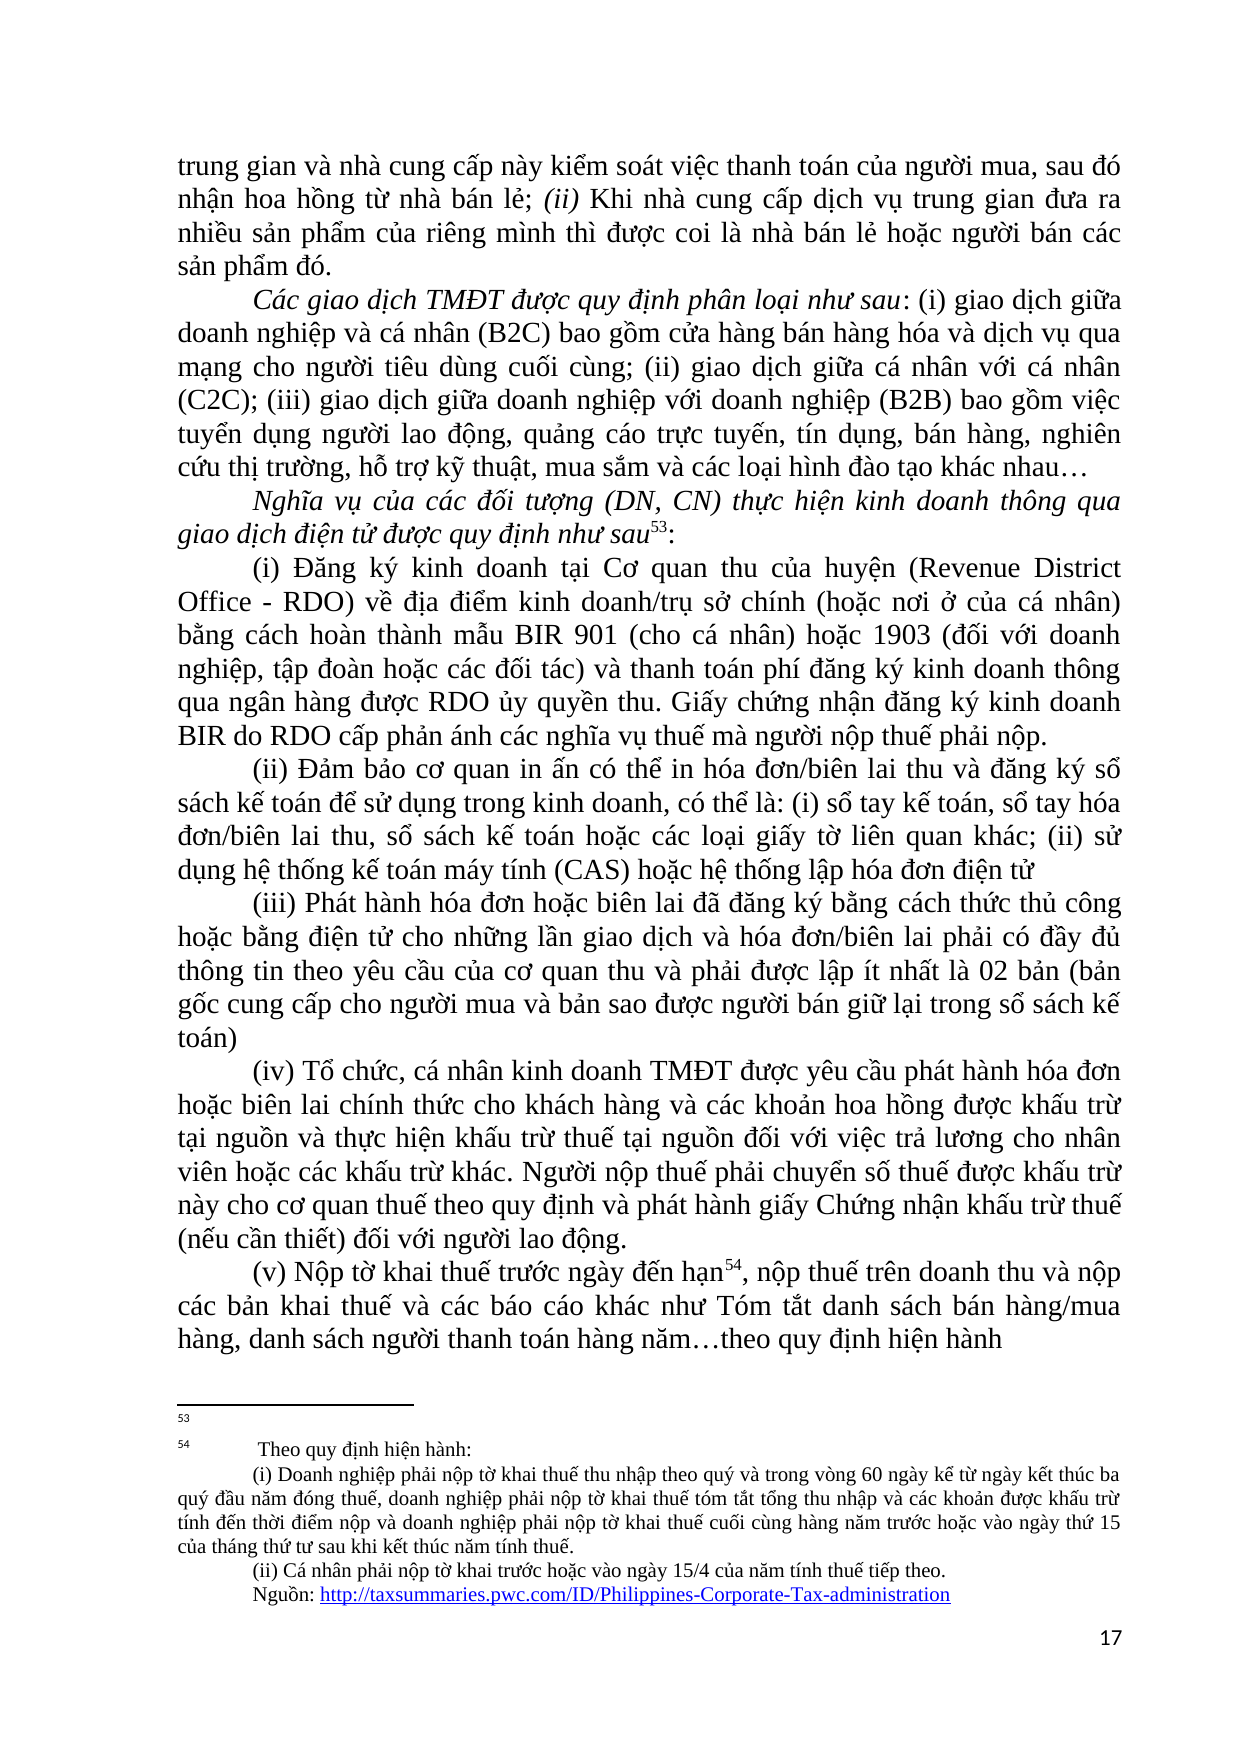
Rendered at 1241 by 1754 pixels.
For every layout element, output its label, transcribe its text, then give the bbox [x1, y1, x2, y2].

list (i) Đăng ký kinh doanh tại Cơ quan thu của huyện (Revenue District Office - RDO) về địa điểm kinh doanh/trụ sở chính (hoặc nơi ở của cá nhân) bằng cách hoàn thành mẫu BIR 901 (cho cá nhân) hoặc 1903 (đối với doanh nghiệp, tập đoàn hoặc các đối tác) và thanh toán phí đăng ký kinh doanh thông qua ngân hàng được RDO ủy quyền thu. Giấy chứng nhận đăng ký kinh doanh BIR do RDO cấp phản ánh các nghĩa vụ thuế mà người nộp thuế phải nộp. [177, 550, 1122, 751]
list (iii) Phát hành hóa đơn hoặc biên lai đã đăng ký bằng cách thức thủ công hoặc bằng điện tử cho những lần giao dịch và hóa đơn/biên lai phải có đầy đủ thông tin theo yêu cầu của cơ quan thu và phải được lập ít nhất là 02 bản (bản gốc cung cấp cho người mua và bản sao được người bán giữ lại trong sổ sách kế toán) [177, 886, 1122, 1053]
list Nghĩa vụ của các đối tượng (DN, CN) thực hiện kinh doanh thông qua giao dịch điện tử được quy định như sau: [177, 483, 1122, 550]
list Các giao dịch TMĐT được quy định phân loại như sau: (i) giao dịch giữa doanh nghiệp và cá nhân (B2C) bao gồm cửa hàng bán hàng hóa và dịch vụ qua mạng cho người tiêu dùng cuối cùng; (ii) giao dịch giữa cá nhân với cá nhân (C2C); (iii) giao dịch giữa doanh nghiệp với doanh nghiệp (B2B) bao gồm việc tuyển dụng người lao động, quảng cáo trực tuyến, tín dụng, bán hàng, nghiên cứu thị trường, hỗ trợ kỹ thuật, mua sắm và các loại hình đào tạo khác nhau… [177, 282, 1122, 483]
list (v) Nộp tờ khai thuế trước ngày đến hạn, nộp thuế trên doanh thu và nộp các bản khai thuế và các báo cáo khác như Tóm tắt danh sách bán hàng/mua hàng, danh sách người thanh toán hàng năm…theo quy định hiện hành [177, 1254, 1122, 1355]
list (ii) Đảm bảo cơ quan in ấn có thể in hóa đơn/biên lai thu và đăng ký sổ sách kế toán để sử dụng trong kinh doanh, có thể là: (i) sổ tay kế toán, sổ tay hóa đơn/biên lai thu, sổ sách kế toán hoặc các loại giấy tờ liên quan khác; (ii) sử dụng hệ thống kế toán máy tính (CAS) hoặc hệ thống lập hóa đơn điện tử [177, 751, 1122, 886]
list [177, 148, 1122, 282]
list (iv) Tổ chức, cá nhân kinh doanh TMĐT được yêu cầu phát hành hóa đơn hoặc biên lai chính thức cho khách hàng và các khoản hoa hồng được khấu trừ tại nguồn và thực hiện khấu trừ thuế tại nguồn đối với việc trả lương cho nhân viên hoặc các khấu trừ khác. Người nộp thuế phải chuyển số thuế được khấu trừ này cho cơ quan thuế theo quy định và phát hành giấy Chứng nhận khấu trừ thuế (nếu cần thiết) đối với người lao động. [177, 1053, 1122, 1254]
